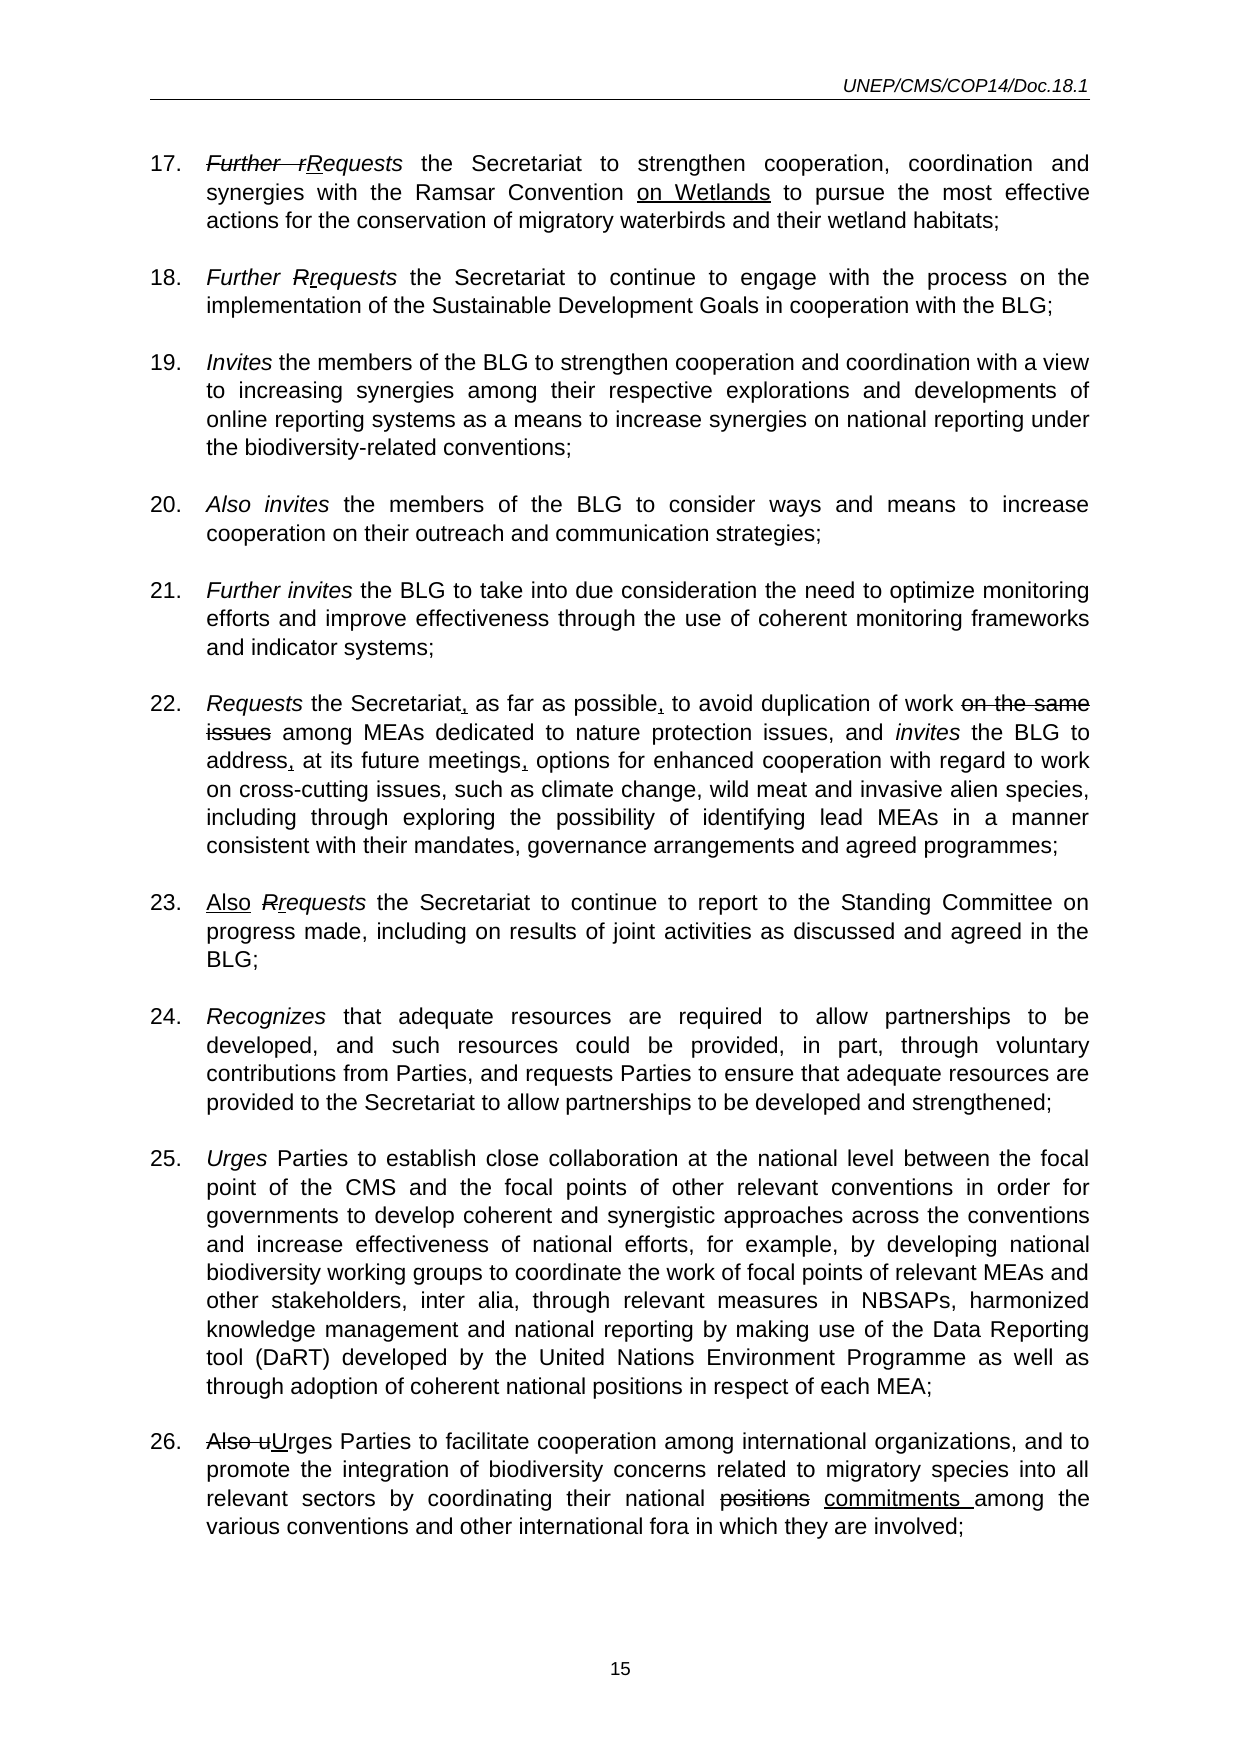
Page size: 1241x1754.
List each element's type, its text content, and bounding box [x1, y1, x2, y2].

list Also uUrges Parties to facilitate cooperation among international organizations, and to promote the integration of biodiversity concerns related to migratory species into all relevant sectors by coordinating their national positions commitments among the various conventions and other international fora in which they are involved; [150, 1428, 1090, 1539]
list Requests the Secretariat, as far as possible, to avoid duplication of work on the same issues among MEAs dedicated to nature protection issues, and invites the BLG to address, at its future meetings, options for enhanced cooperation with regard to work on cross-cutting issues, such as climate change, wild meat and invasive alien species, including through exploring the possibility of identifying lead MEAs in a manner consistent with their mandates, governance arrangements and agreed programmes; [150, 690, 1090, 859]
list Further rRequests the Secretariat to strengthen cooperation, coordination and synergies with the Ramsar Convention on Wetlands to pursue the most effective actions for the conservation of migratory waterbirds and their wetland habitats; [150, 150, 1090, 233]
list Invites the members of the BLG to strengthen cooperation and coordination with a view to increasing synergies among their respective explorations and developments of online reporting systems as a means to increase synergies on national reporting under the biodiversity-related conventions; [150, 349, 1090, 461]
list Further Rrequests the Secretariat to continue to engage with the process on the implementation of the Sustainable Development Goals in cooperation with the BLG; [150, 264, 1090, 318]
list Also invites the members of the BLG to consider ways and means to increase cooperation on their outreach and communication strategies; [150, 491, 1090, 546]
list Also Rrequests the Secretariat to continue to report to the Standing Committee on progress made, including on results of joint activities as discussed and agreed in the BLG; [150, 889, 1090, 973]
list Recognizes that adequate resources are required to allow partnerships to be developed, and such resources could be provided, in part, through voluntary contributions from Parties, and requests Parties to ensure that adequate resources are provided to the Secretariat to allow partnerships to be developed and strengthened; [150, 1003, 1090, 1115]
list Further invites the BLG to take into due consideration the need to optimize monitoring efforts and improve effectiveness through the use of coherent monitoring frameworks and indicator systems; [150, 577, 1090, 660]
list Urges Parties to establish close collaboration at the national level between the focal point of the CMS and the focal points of other relevant conventions in order for governments to develop coherent and synergistic approaches across the conventions and increase effectiveness of national efforts, for example, by developing national biodiversity working groups to coordinate the work of focal points of relevant MEAs and other stakeholders, inter alia, through relevant measures in NBSAPs, harmonized knowledge management and national reporting by making use of the Data Reporting tool (DaRT) developed by the United Nations Environment Programme as well as through adoption of coherent national positions in respect of each MEA; [150, 1145, 1090, 1399]
